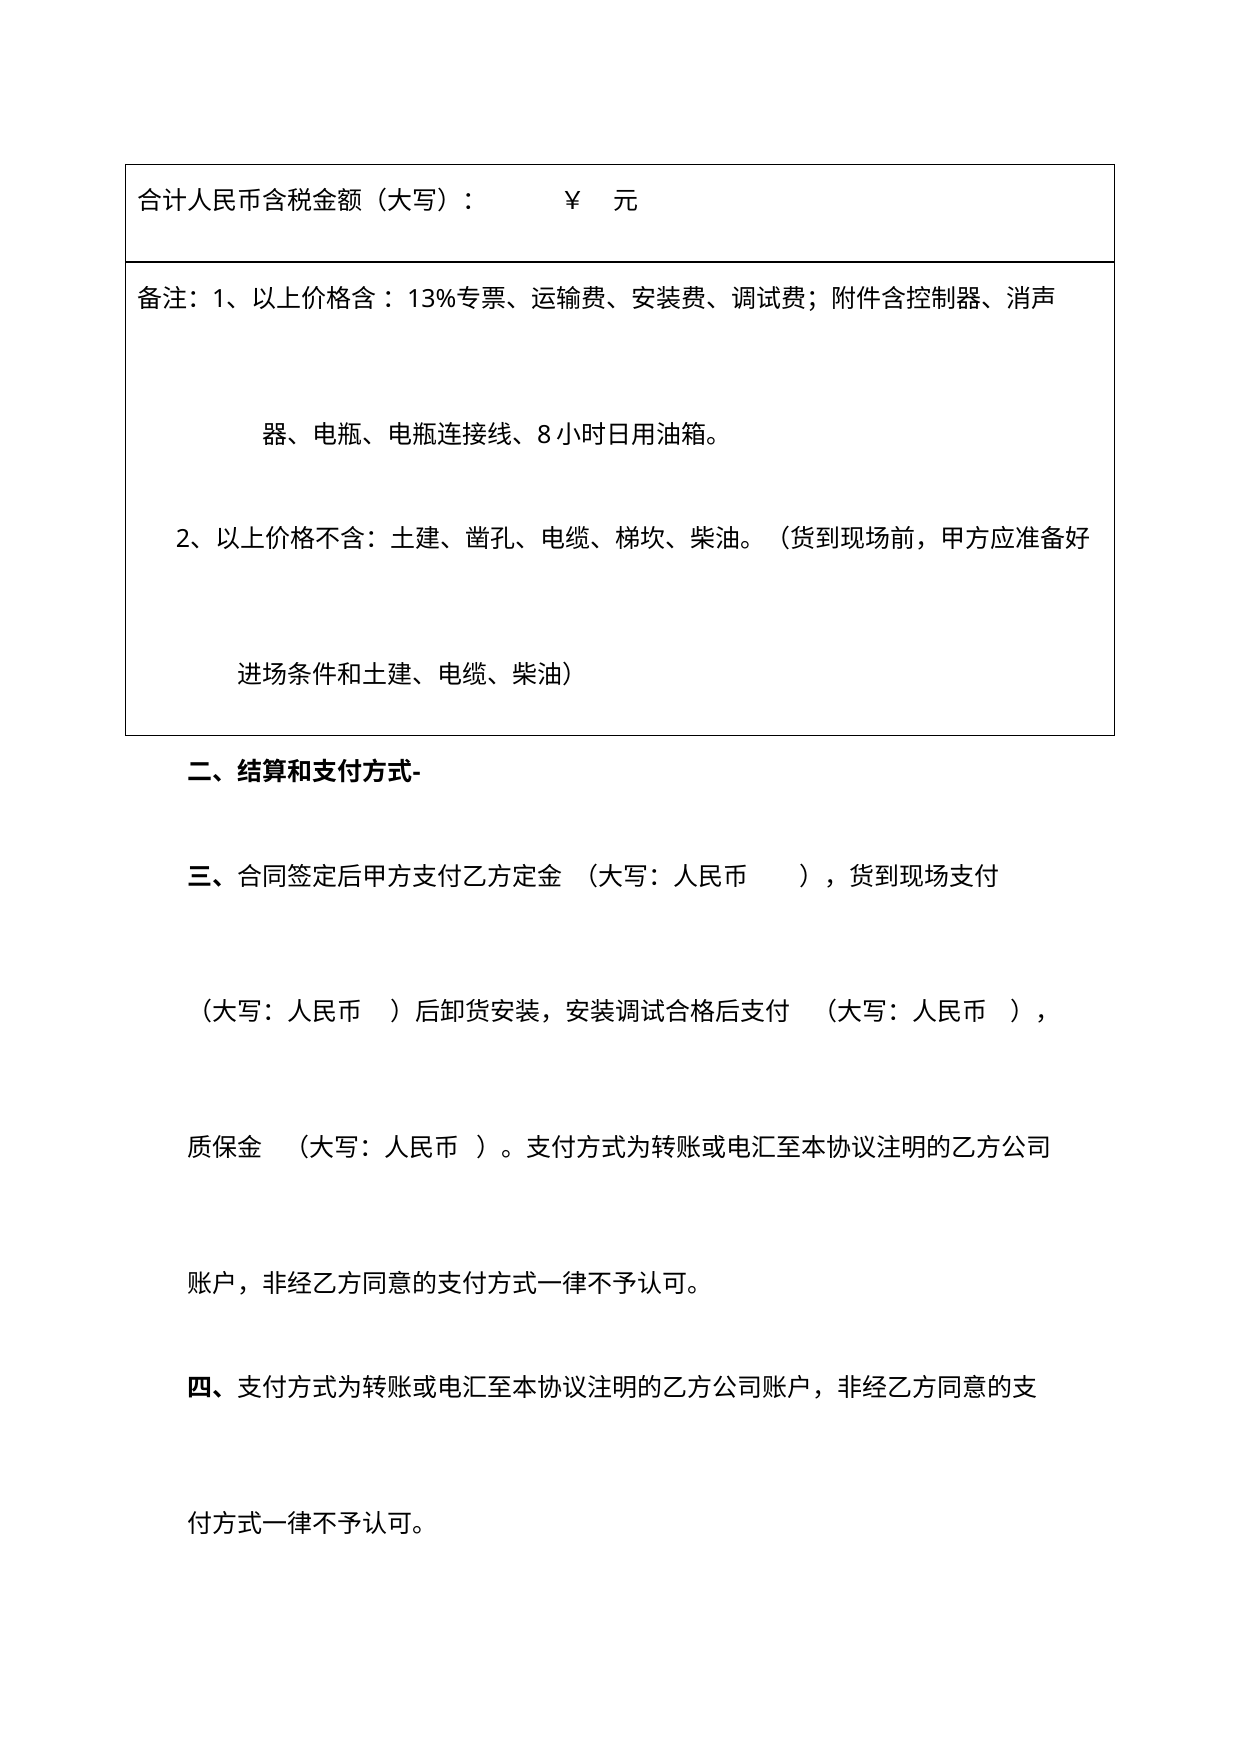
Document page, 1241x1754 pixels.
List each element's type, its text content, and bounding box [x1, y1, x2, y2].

list 合同签定后甲方支付乙方定金 （大写：人民币 ），货到现场支付 （大写：人民币 ）后卸货安装，安装调试合格后支付 （大写：人民币 ），质保金 （大写：人民币 ）。支付方式为转账或电汇至本协议注明的乙方公司账户，非经乙方同意的支付方式一律不予认可。 [187, 840, 1053, 1316]
table_cell 合计人民币含税金额（大写）： ￥ 元 [126, 165, 1114, 261]
table_cell 备注：1、以上价格含 ：13%专票、运输费、安装费、调试费；附件含控制器、消声器、电瓶、电瓶连接线、8小时日用油箱。 2、以上价格不含：土建、凿孔、电缆、梯坎、柴油。（货到现场前，甲方应准备好进场条件和土建、电缆、柴油） [126, 263, 1114, 735]
list 支付方式为转账或电汇至本协议注明的乙方公司账户，非经乙方同意的支付方式一律不予认可。 [187, 1352, 1053, 1556]
list 结算和支付方式- [187, 736, 1053, 804]
